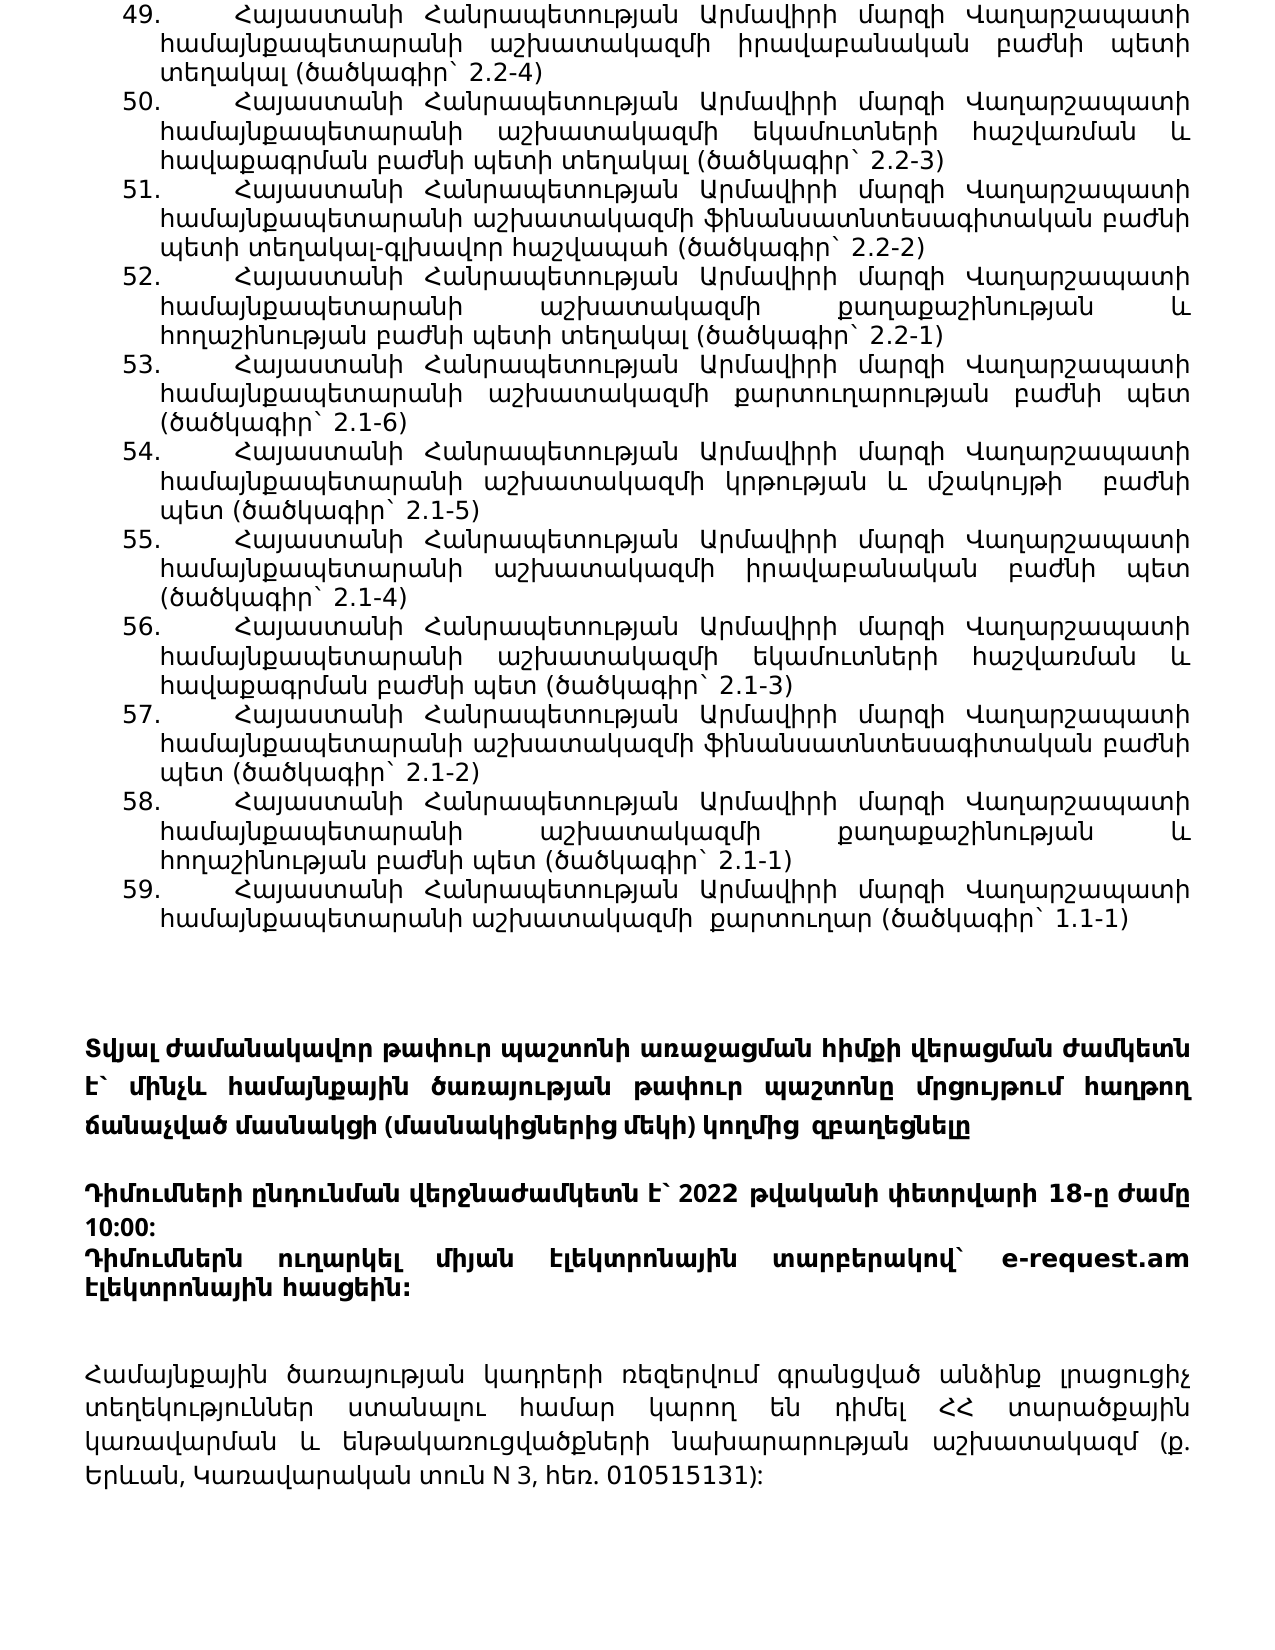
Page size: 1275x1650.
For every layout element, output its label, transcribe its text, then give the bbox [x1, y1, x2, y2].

list Հայաստանի Հանրապետության Արմավիրի մարզի Վաղարշապատի համայնքապետարանի աշխատակազմի քարտուղար (ծածկագիր` 1.1-1) [122, 875, 1191, 933]
list Հայաստանի Հանրապետության Արմավիրի մարզի Վաղարշապատի համայնքապետարանի աշխատակազմի իրավաբանական բաժնի պետ (ծածկագիր` 2.1-4) [122, 525, 1191, 612]
list Հայաստանի Հանրապետության Արմավիրի մարզի Վաղարշապատի համայնքապետարանի աշխատակազմի քաղաքաշինության և հողաշինության բաժնի պետ (ծածկագիր` 2.1-1) [122, 787, 1191, 875]
list Հայաստանի Հանրապետության Արմավիրի մարզի Վաղարշապատի համայնքապետարանի աշխատակազմի քաղաքաշինության և հողաշինության բաժնի պետի տեղակալ (ծածկագիր` 2.2-1) [122, 262, 1191, 350]
list Հայաստանի Հանրապետության Արմավիրի մարզի Վաղարշապատի համայնքապետարանի աշխատակազմի իրավաբանական բաժնի պետի տեղակալ (ծածկագիր` 2.2-4) [122, 0, 1191, 87]
text Դիմումներն ուղարկել միյան էլեկտրոնային տարբերակով` e-request.am էլեկտրոնային հասցեին: [84, 1244, 1191, 1302]
text Տվյալ ժամանակավոր թափուր պաշտոնի առաջացման հիմքի վերացման ժամկետն է` մինչև համայնքային ծառայության թափուր պաշտոնը մրցույթում հաղթող ճանաչված մասնակցի (մասնակիցներից մեկի) կողմից զբաղեցնելը [84, 1034, 1191, 1141]
list Հայաստանի Հանրապետության Արմավիրի մարզի Վաղարշապատի համայնքապետարանի աշխատակազմի եկամուտների հաշվառման և հավաքագրման բաժնի պետի տեղակալ (ծածկագիր` 2.2-3) [122, 87, 1191, 175]
list Հայաստանի Հանրապետության Արմավիրի մարզի Վաղարշապատի համայնքապետարանի աշխատակազմի եկամուտների հաշվառման և հավաքագրման բաժնի պետ (ծածկագիր` 2.1-3) [122, 612, 1191, 700]
list Հայաստանի Հանրապետության Արմավիրի մարզի Վաղարշապատի համայնքապետարանի աշխատակազմի ֆինանսատնտեսագիտական բաժնի պետ (ծածկագիր` 2.1-2) [122, 700, 1191, 787]
list Հայաստանի Հանրապետության Արմավիրի մարզի Վաղարշապատի համայնքապետարանի աշխատակազմի քարտուղարության բաժնի պետ (ծածկագիր` 2.1-6) [122, 350, 1191, 437]
text Դիմումների ընդունման վերջնաժամկետն է` 2022 թվականի փետրվարի 18-ը ժամը 10:00: [84, 1176, 1191, 1244]
list Հայաստանի Հանրապետության Արմավիրի մարզի Վաղարշապատի համայնքապետարանի աշխատակազմի ֆինանսատնտեսագիտական բաժնի պետի տեղակալ-գլխավոր հաշվապահ (ծածկագիր` 2.2-2) [122, 175, 1191, 262]
list Հայաստանի Հանրապետության Արմավիրի մարզի Վաղարշապատի համայնքապետարանի աշխատակազմի կրթության և մշակույթի բաժնի պետ (ծածկագիր` 2.1-5) [122, 437, 1191, 525]
text Համայնքային ծառայության կադրերի ռեզերվում գրանցված անձինք լրացուցիչ տեղեկություններ ստանալու համար կարող են դիմել ՀՀ տարածքային կառավարման և ենթակառուցվածքների նախարարության աշխատակազմ (ք. Երևան, Կառավարական տուն N 3, հեռ. 010515131): [84, 1361, 1191, 1492]
